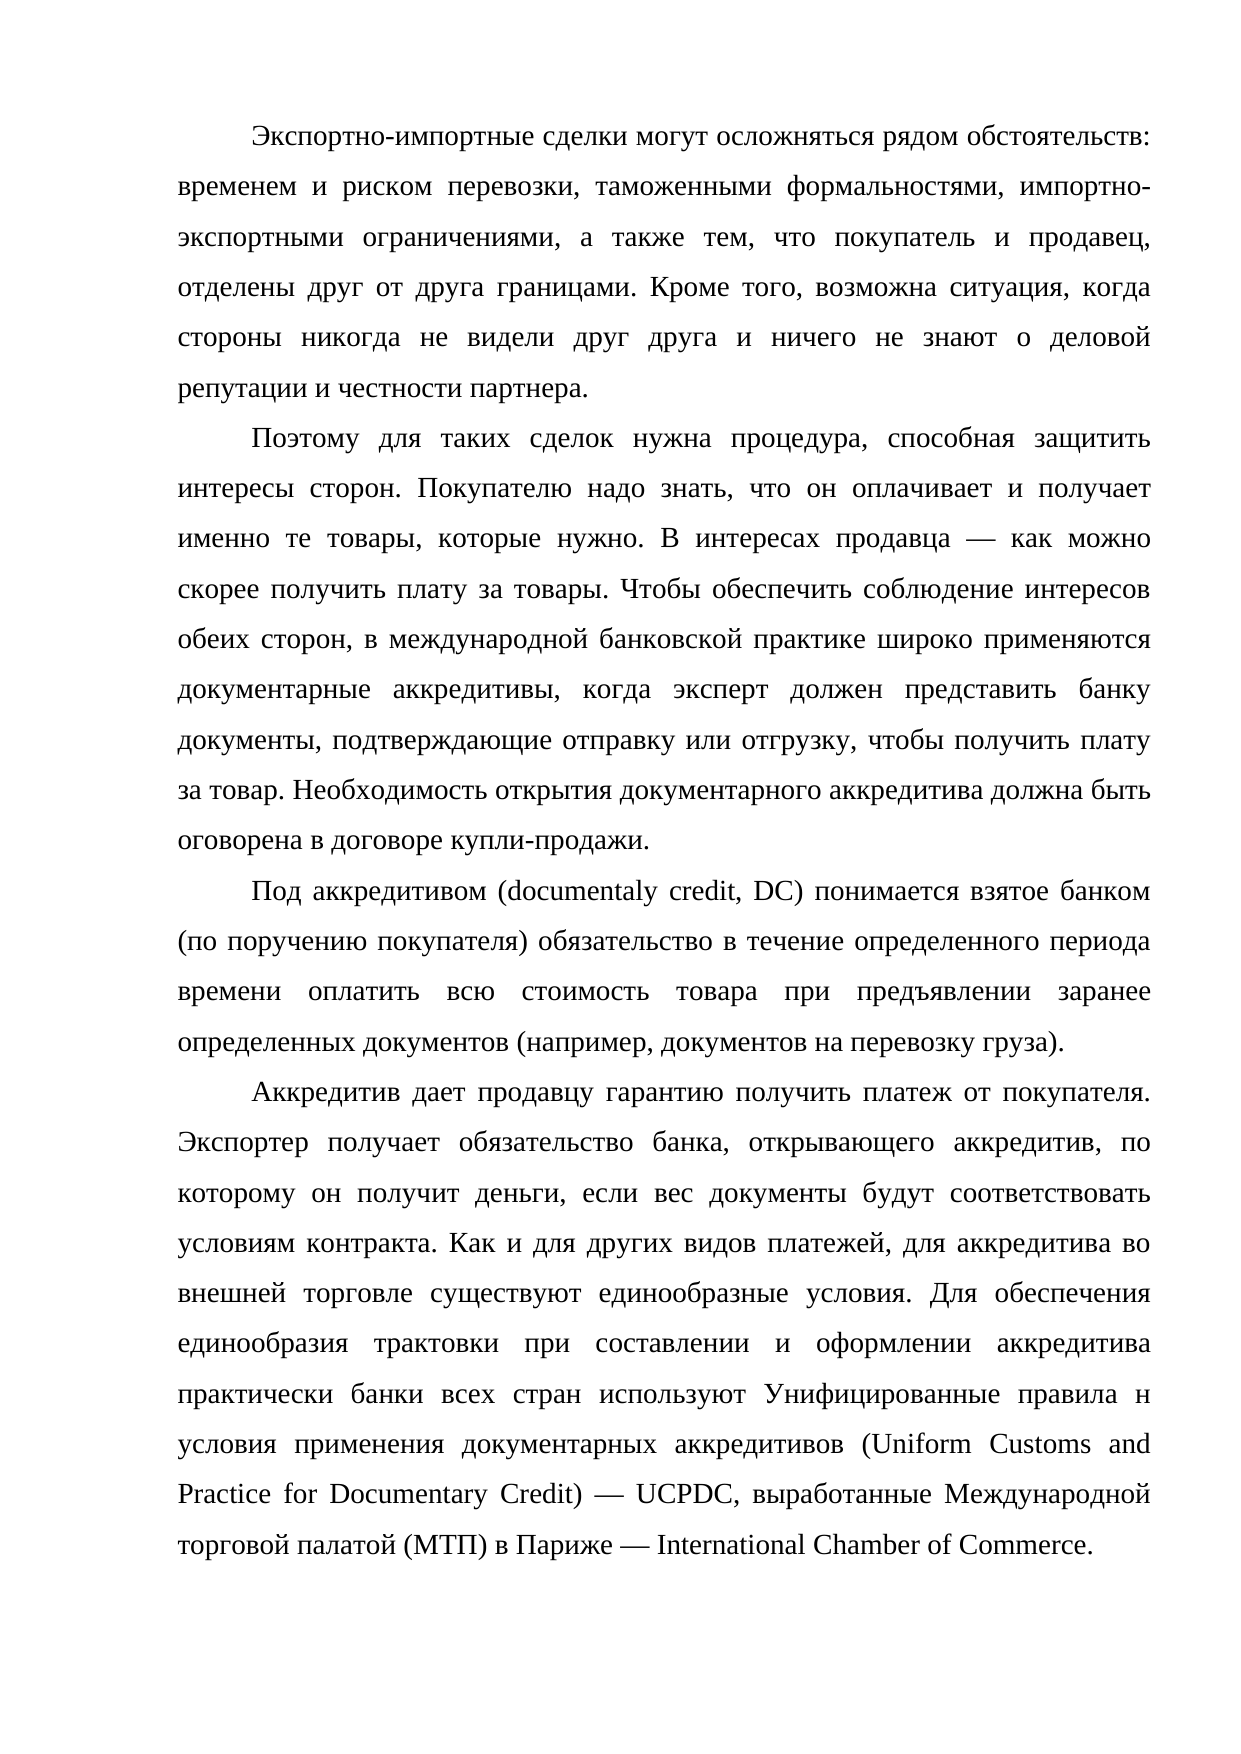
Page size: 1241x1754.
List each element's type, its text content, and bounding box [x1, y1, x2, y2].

text Под аккредитивом (documentaly credit, DC) понимается взятое банком (по поручению покупателя) обязательство в течение определенного периода времени оплатить всю стоимость товара при предъявлении заранее определенных документов (например, документов на перевозку груза). [177, 873, 1152, 1057]
text Поэтому для таких сделок нужна процедура, способная защитить интересы сторон. Покупателю надо знать, что он оплачивает и получает именно те товары, которые нужно. В интересах продавца — как можно скорее получить плату за товары. Чтобы обеспечить соблюдение интересов обеих сторон, в международной банковской практике широко применяются документарные аккредитивы, когда эксперт должен представить банку документы, подтверждающие отправку или отгрузку, чтобы получить плату за товар. Необходимость открытия документарного аккредитива должна быть оговорена в договоре купли-продажи. [177, 420, 1152, 856]
text Аккредитив дает продавцу гарантию получить платеж от покупателя. Экспортер получает обязательство банка, открывающего аккредитив, по которому он получит деньги, если вес документы будут соответствовать условиям контракта. Как и для других видов платежей, для аккредитива во внешней торговле существуют единообразные условия. Для обеспечения единообразия трактовки при составлении и оформлении аккредитива практически банки всех стран используют Унифицированные правила н условия применения документарных аккредитивов (Uniform Customs and Practice for Documentary Credit) — UCPDC, выработанные Международной торговой палатой (МТП) в Париже — International Chamber of Commerce. [177, 1074, 1152, 1560]
text Экспортно-импортные сделки могут осложняться рядом обстоятельств: временем и риском перевозки, таможенными формальностями, импортно-экспортными ограничениями, а также тем, что покупатель и продавец, отделены друг от друга границами. Кроме того, возможна ситуация, когда стороны никогда не видели друг друга и ничего не знают о деловой репутации и честности партнера. [177, 118, 1152, 403]
